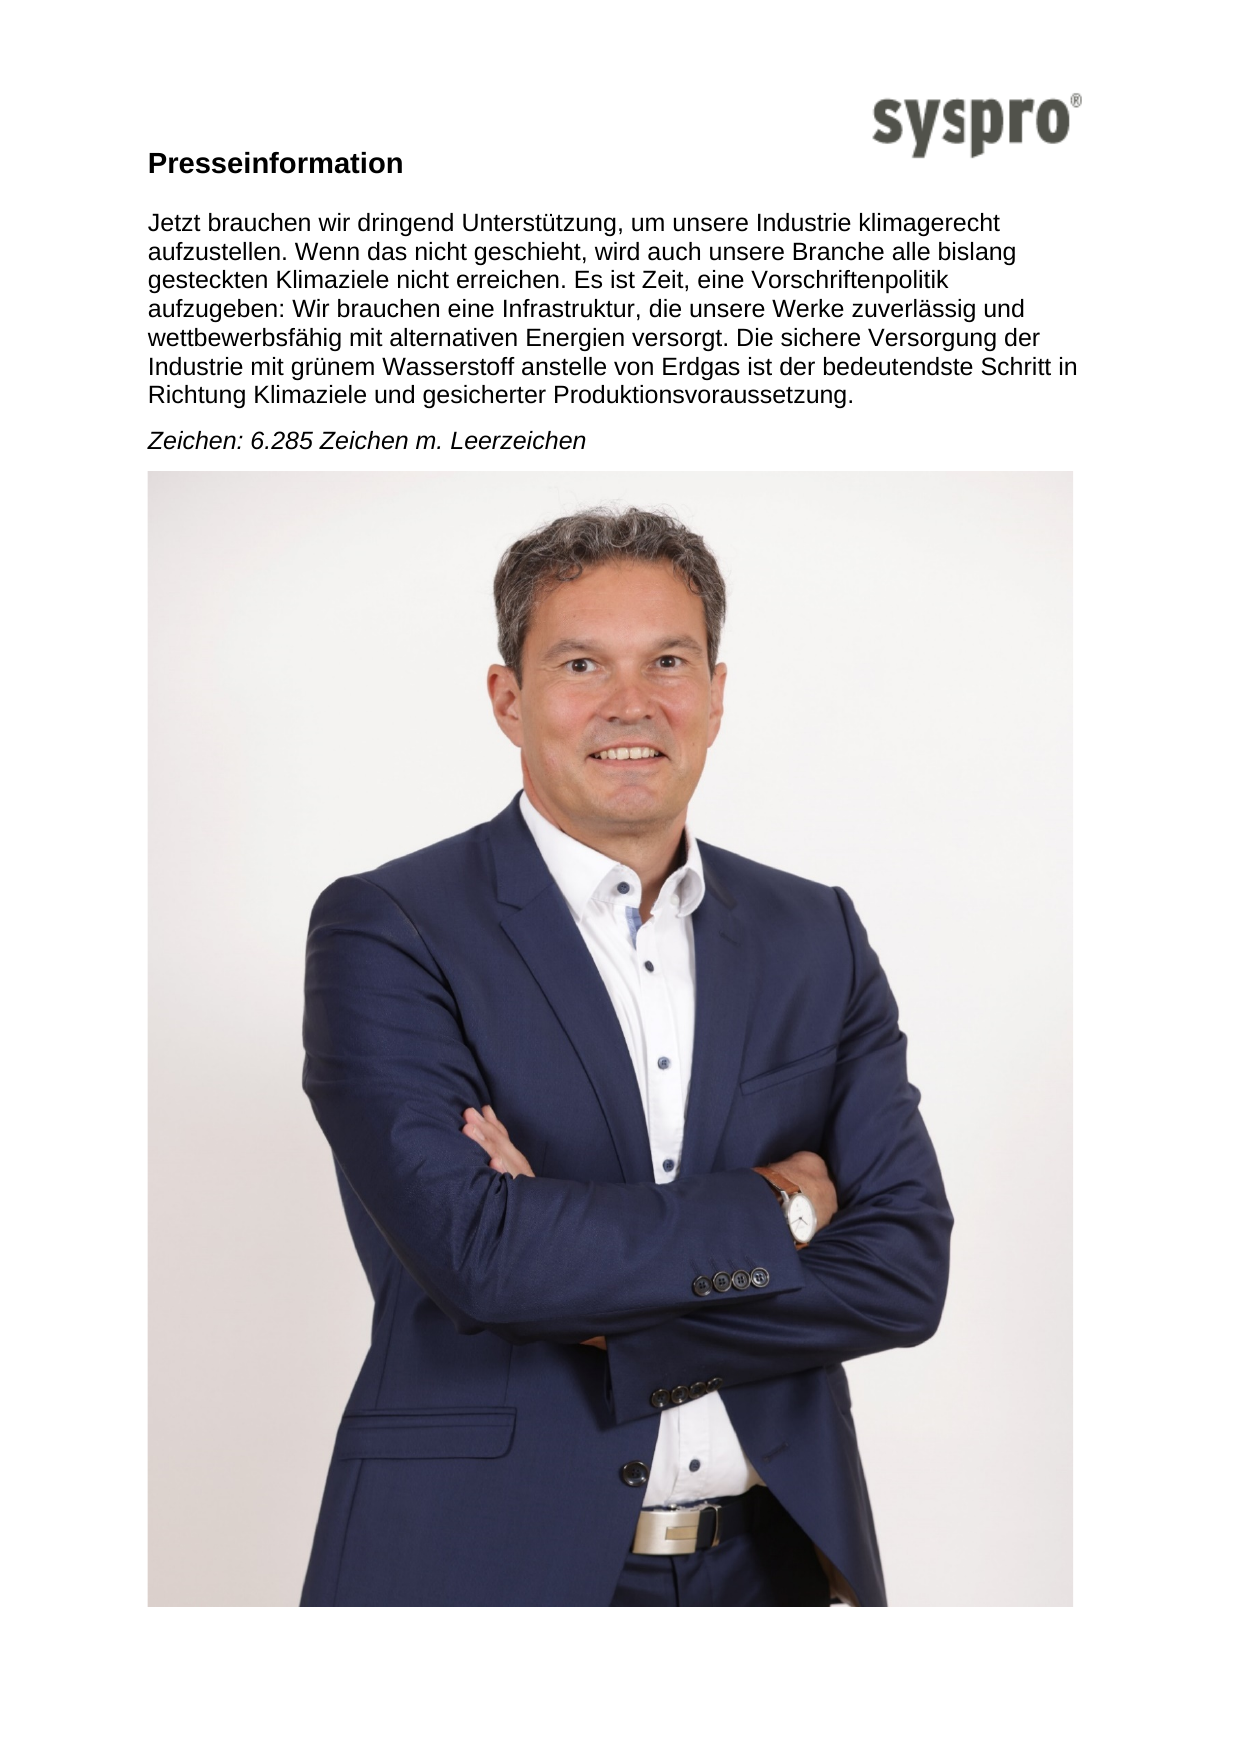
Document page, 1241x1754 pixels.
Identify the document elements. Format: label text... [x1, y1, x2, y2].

text Jetzt brauchen wir dringend Unterstützung, um unsere Industrie klimagerecht aufzustellen. Wenn das nicht geschieht, wird auch unsere Branche alle bislang gesteckten Klimaziele nicht erreichen. Es ist Zeit, eine Vorschriftenpolitik aufzugeben: Wir brauchen eine Infrastruktur, die unsere Werke zuverlässig und wettbewerbsfähig mit alternativen Energien versorgt. Die sichere Versorgung der Industrie mit grünem Wasserstoff anstelle von Erdgas ist der bedeutendste Schritt in Richtung Klimaziele und gesicherter Produktionsvoraussetzung. [148, 208, 1093, 409]
picture [862, 73, 1093, 174]
picture [147, 471, 1074, 1607]
text Zeichen: 6.285 Zeichen m. Leerzeichen [148, 426, 1093, 454]
